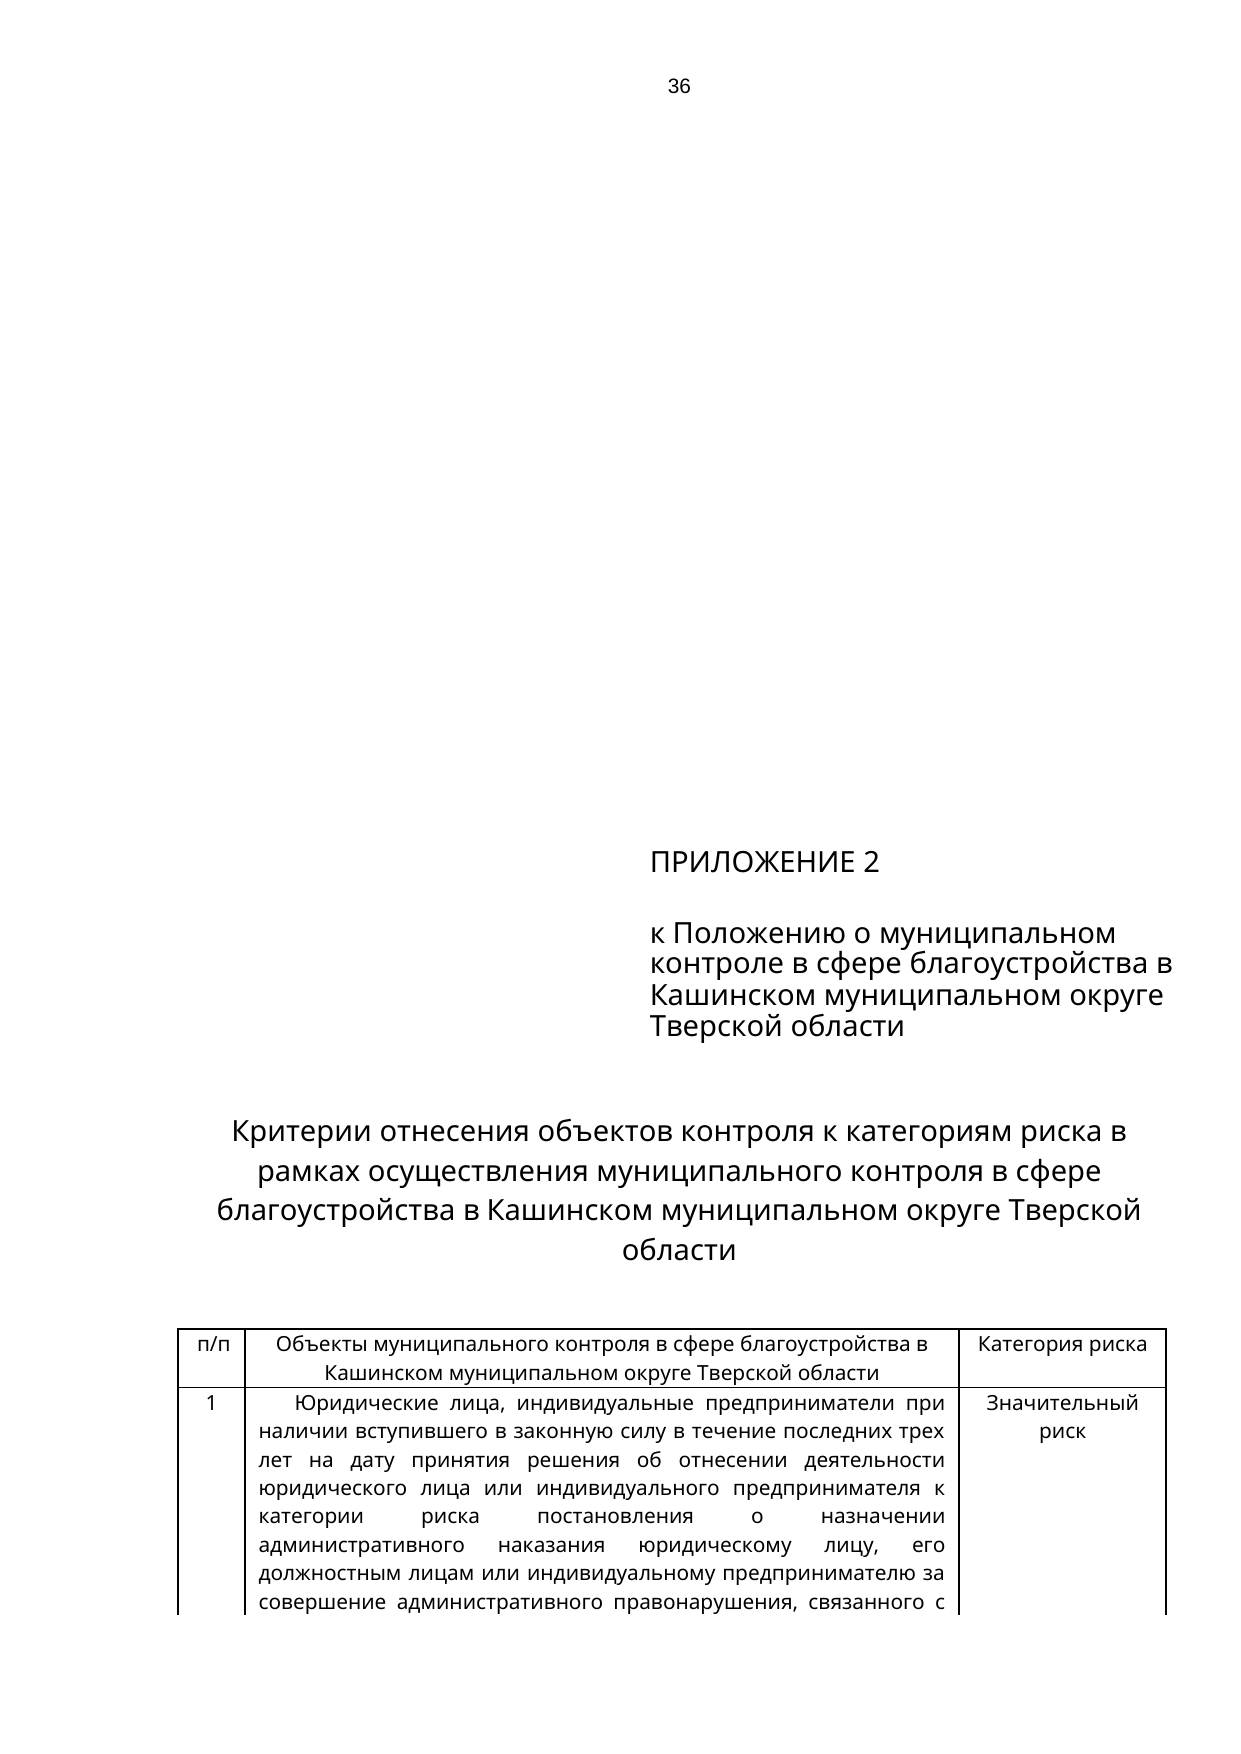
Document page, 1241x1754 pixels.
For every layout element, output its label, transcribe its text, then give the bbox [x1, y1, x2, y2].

table_header Объекты муниципального контроля в сфере благоустройства в Кашинском муниципальном округе Тверской области [246, 1330, 958, 1386]
text Критерии отнесения объектов контроля к категориям риска в рамках осуществления муниципального контроля в сфере благоустройства в Кашинском муниципальном округе Тверской области [177, 1110, 1181, 1269]
table_cell 1 [179, 1388, 244, 1615]
table_cell Значительный риск [960, 1388, 1165, 1615]
text к Положению о муниципальном контроле в сфере благоустройства в Кашинском муниципальном округе Тверской области [649, 918, 1181, 1045]
table_header Категория риска [960, 1330, 1165, 1386]
text ПРИЛОЖЕНИЕ 2 [649, 847, 1181, 879]
table_header п/п [179, 1330, 244, 1386]
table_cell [246, 1388, 958, 1615]
